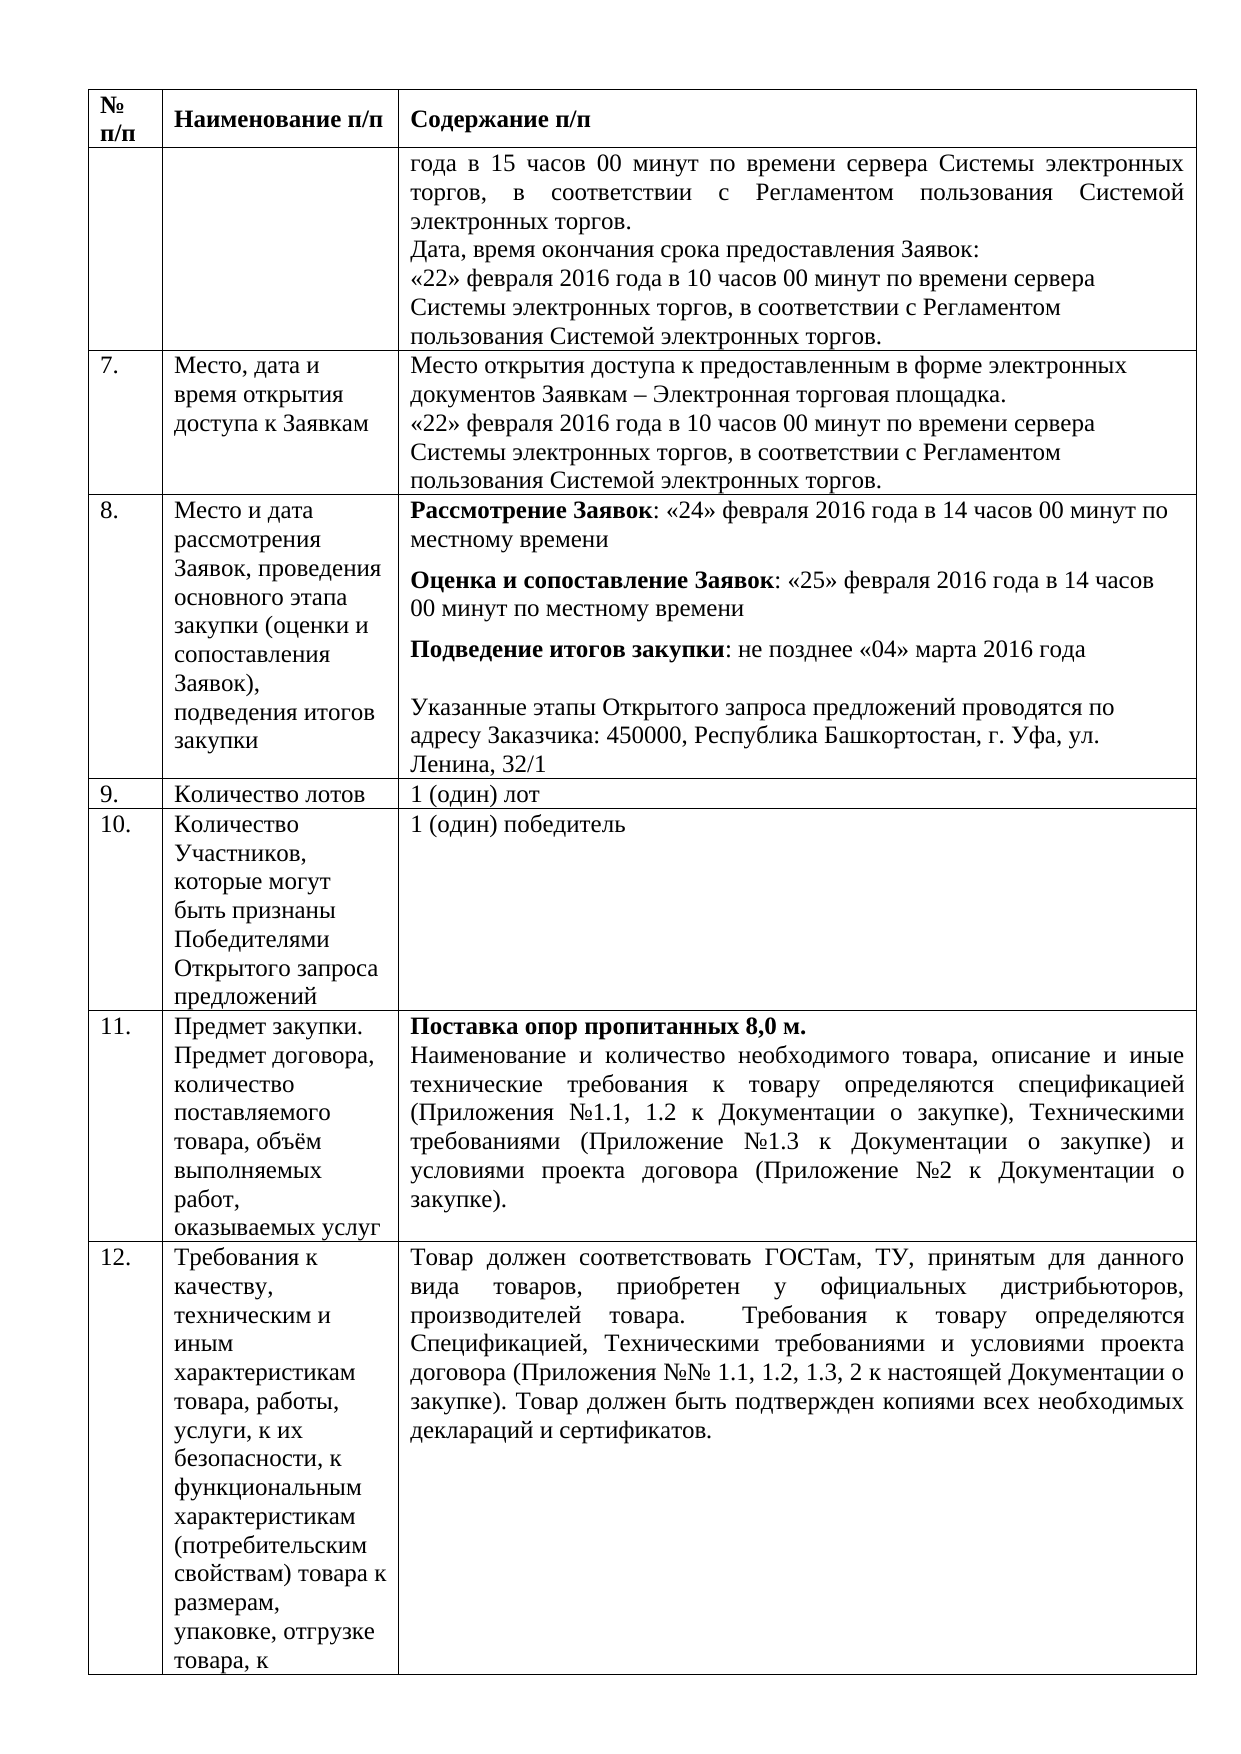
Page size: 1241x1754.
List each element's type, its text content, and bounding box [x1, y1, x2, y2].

table_header № п/п [89, 90, 162, 147]
table_cell 1 (один) лот [399, 779, 1196, 808]
table_cell [89, 809, 162, 1010]
table_cell [89, 148, 162, 349]
table_cell Место, дата и время открытия доступа к Заявкам [163, 351, 398, 494]
table_header Наименование п/п [163, 90, 398, 147]
table_cell [89, 1011, 162, 1241]
table_cell 1 (один) победитель [399, 809, 1196, 1010]
table_cell Рассмотрение Заявок: «24» февраля 2016 года в 14 часов 00 минут по местному времени Оценка и сопоставление Заявок: «25» февраля 2016 года в 14 часов 00 минут по местному времени Подведение итогов закупки: не позднее «04» марта 2016 года Указанные этапы Открытого запроса предложений проводятся по адресу Заказчика: 450000, Республика Башкортостан, г. Уфа, ул. Ленина, 32/1 [399, 495, 1196, 778]
table_cell Количество лотов [163, 779, 398, 808]
table_cell Предмет закупки. Предмет договора, количество поставляемого товара, объём выполняемых работ, оказываемых услуг [163, 1011, 398, 1241]
table_cell [89, 351, 162, 494]
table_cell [399, 148, 1196, 349]
table_cell Количество Участников, которые могут быть признаны Победителями Открытого запроса предложений [163, 809, 398, 1010]
table_cell Поставка опор пропитанных 8,0 м. Наименование и количество необходимого товара, описание и иные технические требования к товару определяются спецификацией (Приложения №1.1, 1.2 к Документации о закупке), Техническими требованиями (Приложение №1.3 к Документации о закупке) и условиями проекта договора (Приложение №2 к Документации о закупке). [399, 1011, 1196, 1241]
table_cell [89, 779, 162, 808]
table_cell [399, 1242, 1196, 1673]
table_cell [89, 495, 162, 778]
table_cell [163, 1242, 398, 1673]
table_cell [89, 1242, 162, 1673]
table_header Содержание п/п [399, 90, 1196, 147]
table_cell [163, 148, 398, 349]
table_cell Место и дата рассмотрения Заявок, проведения основного этапа закупки (оценки и сопоставления Заявок), подведения итогов закупки [163, 495, 398, 778]
table_cell Место открытия доступа к предоставленным в форме электронных документов Заявкам – Электронная торговая площадка. «22» февраля 2016 года в 10 часов 00 минут по времени сервера Системы электронных торгов, в соответствии с Регламентом пользования Системой электронных торгов. [399, 351, 1196, 494]
